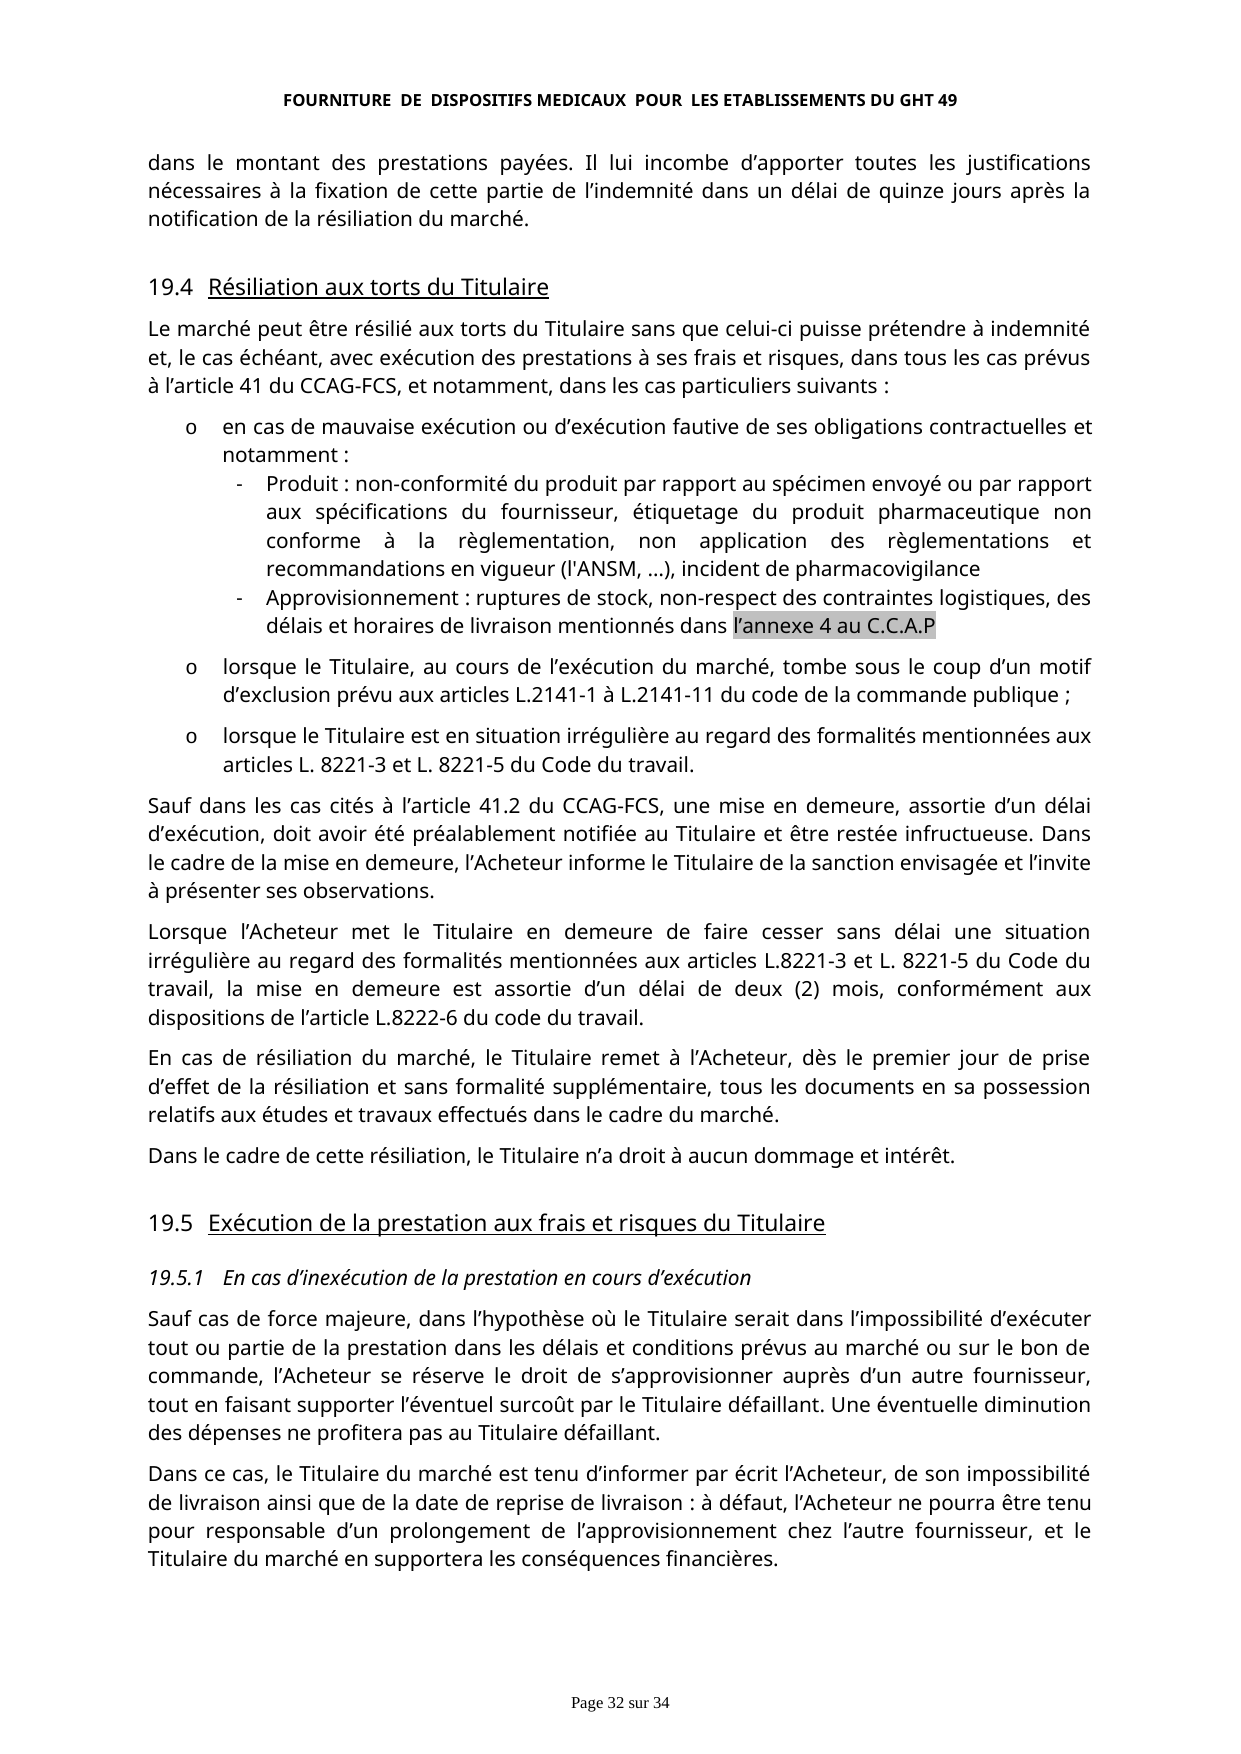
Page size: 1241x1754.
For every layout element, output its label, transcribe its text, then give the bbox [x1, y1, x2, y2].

text Dans ce cas, le Titulaire du marché est tenu d’informer par écrit l’Acheteur, de son impossibilité de livraison ainsi que de la date de reprise de livraison : à défaut, l’Acheteur ne pourra être tenu pour responsable d’un prolongement de l’approvisionnement chez l’autre fournisseur, et le Titulaire du marché en supportera les conséquences financières. [148, 1459, 1093, 1573]
text En cas de résiliation du marché, le Titulaire remet à l’Acheteur, dès le premier jour de prise d’effet de la résiliation et sans formalité supplémentaire, tous les documents en sa possession relatifs aux études et travaux effectués dans le cadre du marché. [148, 1043, 1093, 1129]
list lorsque le Titulaire est en situation irrégulière au regard des formalités mentionnées aux articles L. 8221-3 et L. 8221-5 du Code du travail. [185, 722, 1093, 778]
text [148, 148, 1093, 233]
subtitle En cas d’inexécution de la prestation en cours d’exécution [148, 1263, 1093, 1292]
list Produit : non-conformité du produit par rapport au spécimen envoyé ou par rapport aux spécifications du fournisseur, étiquetage du produit pharmaceutique non conforme à la règlementation, non application des règlementations et recommandations en vigueur (l'ANSM, …), incident de pharmacovigilance [236, 469, 1093, 583]
list Approvisionnement : ruptures de stock, non-respect des contraintes logistiques, des délais et horaires de livraison mentionnés dans l’annexe 4 au C.C.A.P [236, 583, 1093, 639]
text Le marché peut être résilié aux torts du Titulaire sans que celui-ci puisse prétendre à indemnité et, le cas échéant, avec exécution des prestations à ses frais et risques, dans tous les cas prévus à l’article 41 du CCAG-FCS, et notamment, dans les cas particuliers suivants : [148, 314, 1093, 399]
subtitle Exécution de la prestation aux frais et risques du Titulaire [148, 1207, 1093, 1238]
subtitle Résiliation aux torts du Titulaire [148, 270, 1093, 302]
list en cas de mauvaise exécution ou d’exécution fautive de ses obligations contractuelles et notamment : [185, 412, 1093, 469]
text Sauf dans les cas cités à l’article 41.2 du CCAG-FCS, une mise en demeure, assortie d’un délai d’exécution, doit avoir été préalablement notifiée au Titulaire et être restée infructueuse. Dans le cadre de la mise en demeure, l’Acheteur informe le Titulaire de la sanction envisagée et l’invite à présenter ses observations. [148, 791, 1093, 905]
list lorsque le Titulaire, au cours de l’exécution du marché, tombe sous le coup d’un motif d’exclusion prévu aux articles L.2141-1 à L.2141-11 du code de la commande publique ; [185, 652, 1093, 709]
text Sauf cas de force majeure, dans l’hypothèse où le Titulaire serait dans l’impossibilité d’exécuter tout ou partie de la prestation dans les délais et conditions prévus au marché ou sur le bon de commande, l’Acheteur se réserve le droit de s’approvisionner auprès d’un autre fournisseur, tout en faisant supporter l’éventuel surcoût par le Titulaire défaillant. Une éventuelle diminution des dépenses ne profitera pas au Titulaire défaillant. [148, 1304, 1093, 1447]
text Dans le cadre de cette résiliation, le Titulaire n’a droit à aucun dommage et intérêt. [148, 1141, 1093, 1170]
list Lorsque l’Acheteur met le Titulaire en demeure de faire cesser sans délai une situation irrégulière au regard des formalités mentionnées aux articles L.8221-3 et L. 8221-5 du Code du travail, la mise en demeure est assortie d’un délai de deux (2) mois, conformément aux dispositions de l’article L.8222-6 du code du travail. [148, 917, 1093, 1031]
